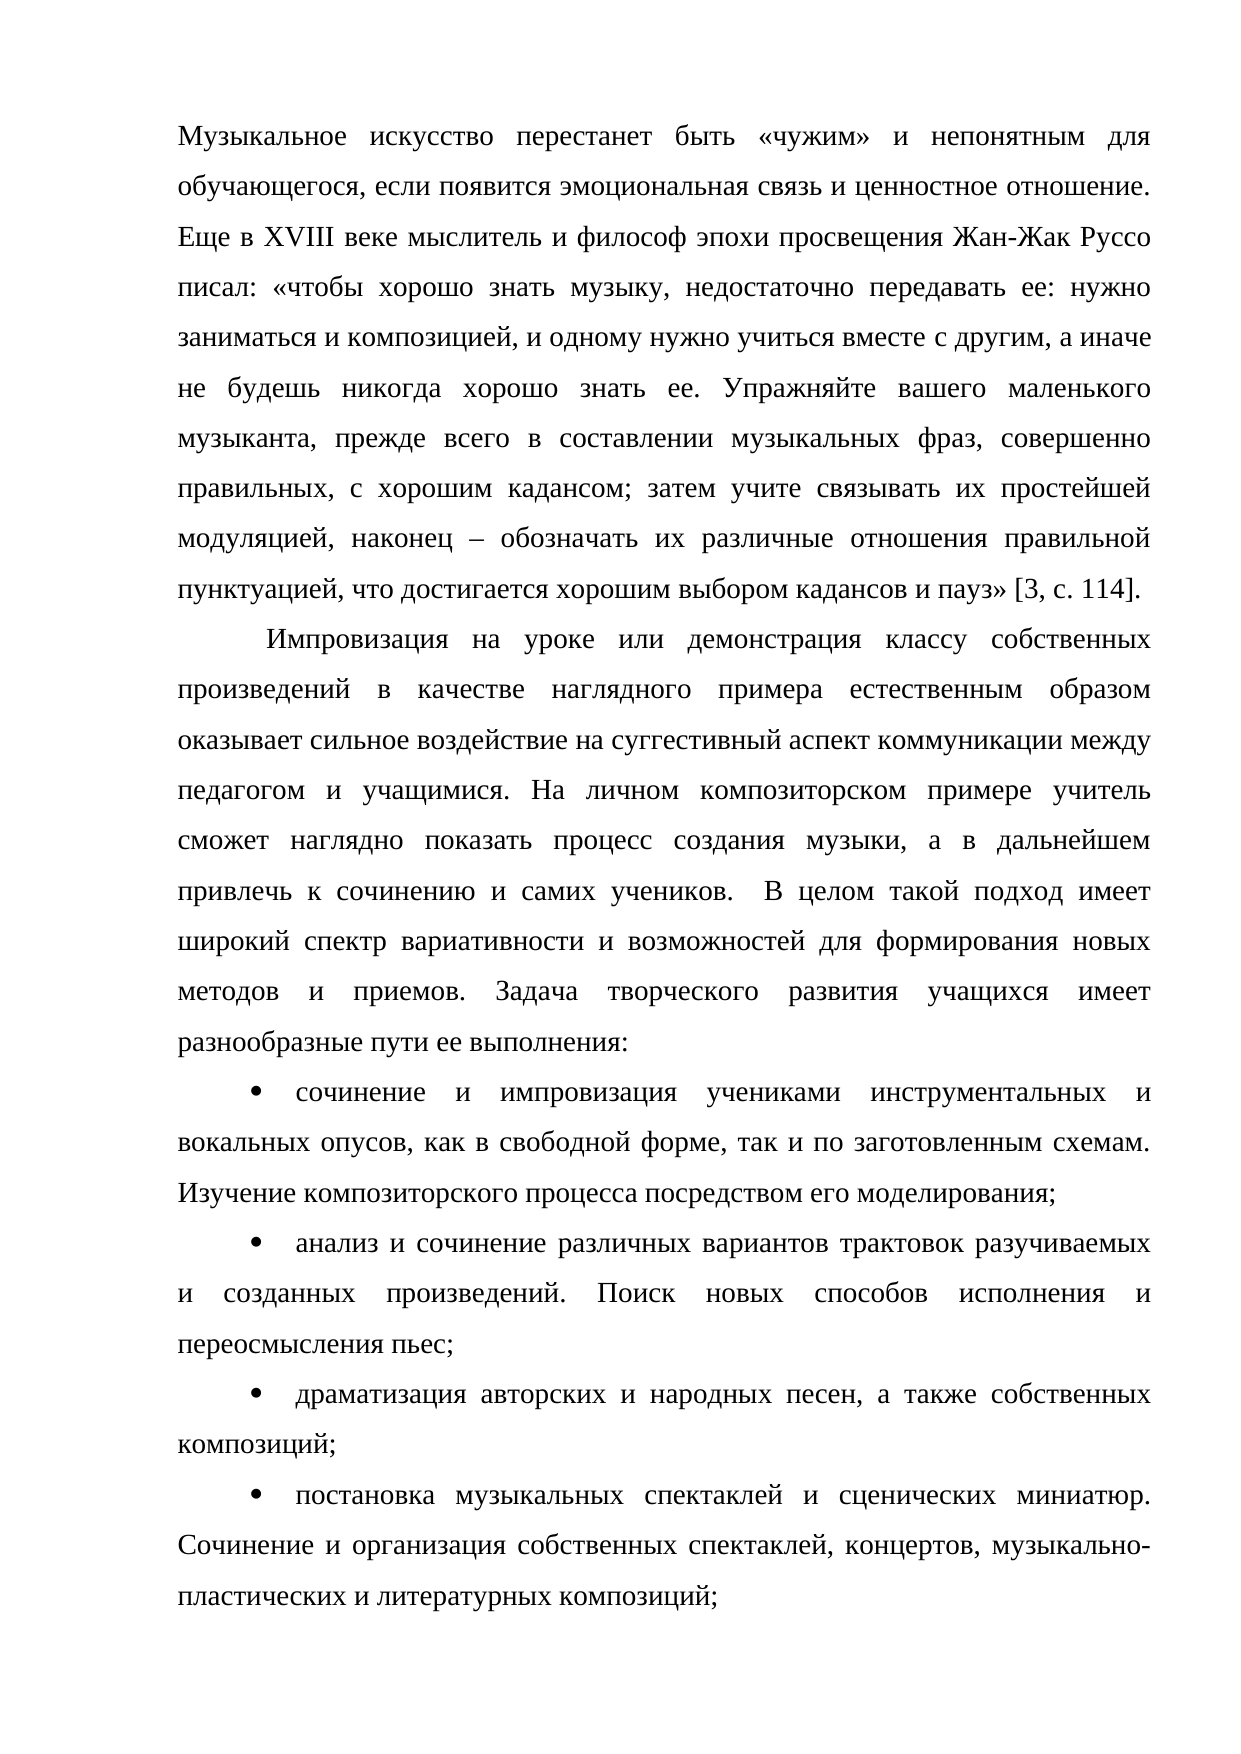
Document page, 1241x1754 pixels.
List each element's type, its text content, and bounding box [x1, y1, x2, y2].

list сочинение и импровизация учениками инструментальных и вокальных опусов, как в свободной форме, так и по заготовленным схемам. Изучение композиторского процесса посредством его моделирования; [177, 1074, 1152, 1208]
list драматизация авторских и народных песен, а также собственных композиций; [177, 1376, 1152, 1460]
list анализ и сочинение различных вариантов трактовок разучиваемых и созданных произведений. Поиск новых способов исполнения и переосмысления пьес; [177, 1225, 1152, 1359]
list постановка музыкальных спектаклей и сценических миниатюр. Сочинение и организация собственных спектаклей, концертов, музыкально-пластических и литературных композиций; [177, 1477, 1152, 1611]
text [177, 118, 1152, 604]
text Импровизация на уроке или демонстрация классу собственных произведений в качестве наглядного примера естественным образом оказывает сильное воздействие на суггестивный аспект коммуникации между педагогом и учащимися. На личном композиторском примере учитель сможет наглядно показать процесс создания музыки, а в дальнейшем привлечь к сочинению и самих учеников. В целом такой подход имеет широкий спектр вариативности и возможностей для формирования новых методов и приемов. Задача творческого развития учащихся имеет разнообразные пути ее выполнения: [177, 621, 1152, 1057]
